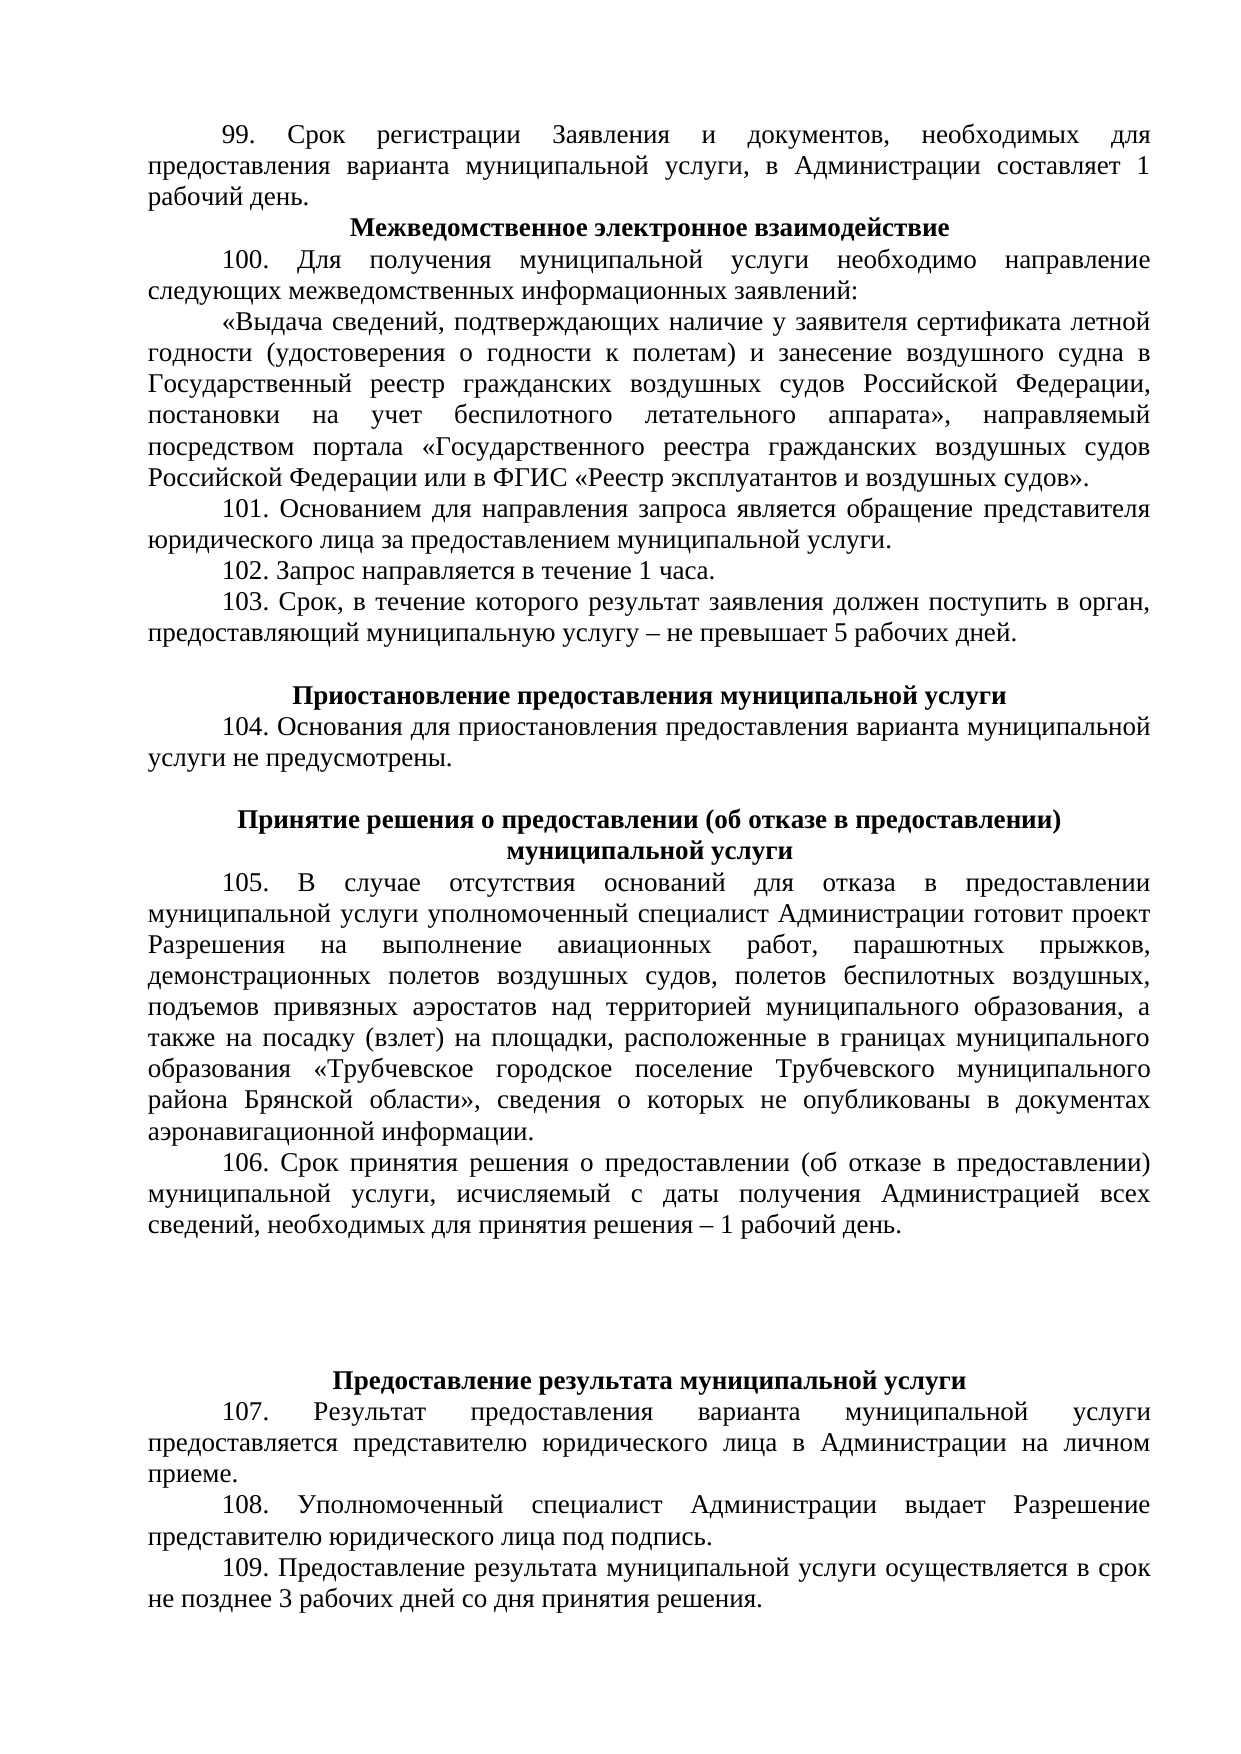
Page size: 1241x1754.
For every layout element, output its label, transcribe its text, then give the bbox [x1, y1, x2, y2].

text 101. Основанием для направления запроса является обращение представителя юридического лица за предоставлением муниципальной услуги. [148, 492, 1152, 554]
text 108. Уполномоченный специалист Администрации выдает Разрешение представителю юридического лица под подпись. [148, 1488, 1152, 1551]
text 107. Результат предоставления варианта муниципальной услуги предоставляется представителю юридического лица в Администрации на личном приеме. [148, 1395, 1152, 1488]
text 106. Срок принятия решения о предоставлении (об отказе в предоставлении) муниципальной услуги, исчисляемый с даты получения Администрацией всех сведений, необходимых для принятия решения – 1 рабочий день. [148, 1146, 1152, 1239]
text Принятие решения о предоставлении (об отказе в предоставлении) муниципальной услуги [148, 803, 1152, 866]
text 103. Срок, в течение которого результат заявления должен поступить в орган, предоставляющий муниципальную услугу – не превышает 5 рабочих дней. [148, 585, 1152, 648]
text Приостановление предоставления муниципальной услуги [148, 679, 1152, 710]
text 109. Предоставление результата муниципальной услуги осуществляется в срок не позднее 3 рабочих дней со дня принятия решения. [148, 1551, 1152, 1613]
text 105. В случае отсутствия оснований для отказа в предоставлении муниципальной услуги уполномоченный специалист Администрации готовит проект Разрешения на выполнение авиационных работ, парашютных прыжков, демонстрационных полетов воздушных судов, полетов беспилотных воздушных, подъемов привязных аэростатов над территорией муниципального образования, а также на посадку (взлет) на площадки, расположенные в границах муниципального образования «Трубчевское городское поселение Трубчевского муниципального района Брянской области», сведения о которых не опубликованы в документах аэронавигационной информации. [148, 866, 1152, 1146]
text «Выдача сведений, подтверждающих наличие у заявителя сертификата летной годности (удостоверения о годности к полетам) и занесение воздушного судна в Государственный реестр гражданских воздушных судов Российской Федерации, постановки на учет беспилотного летательного аппарата», направляемый посредством портала «Государственного реестра гражданских воздушных судов Российской Федерации или в ФГИС «Реестр эксплуатантов и воздушных судов». [148, 305, 1152, 492]
text 102. Запрос направляется в течение 1 часа. [148, 554, 1152, 585]
text 104. Основания для приостановления предоставления варианта муниципальной услуги не предусмотрены. [148, 710, 1152, 772]
text 99. Срок регистрации Заявления и документов, необходимых для предоставления варианта муниципальной услуги, в Администрации составляет 1 рабочий день. [148, 118, 1152, 212]
text 100. Для получения муниципальной услуги необходимо направление следующих межведомственных информационных заявлений: [148, 243, 1152, 305]
text Межведомственное электронное взаимодействие [148, 212, 1152, 243]
text Предоставление результата муниципальной услуги [148, 1364, 1152, 1395]
